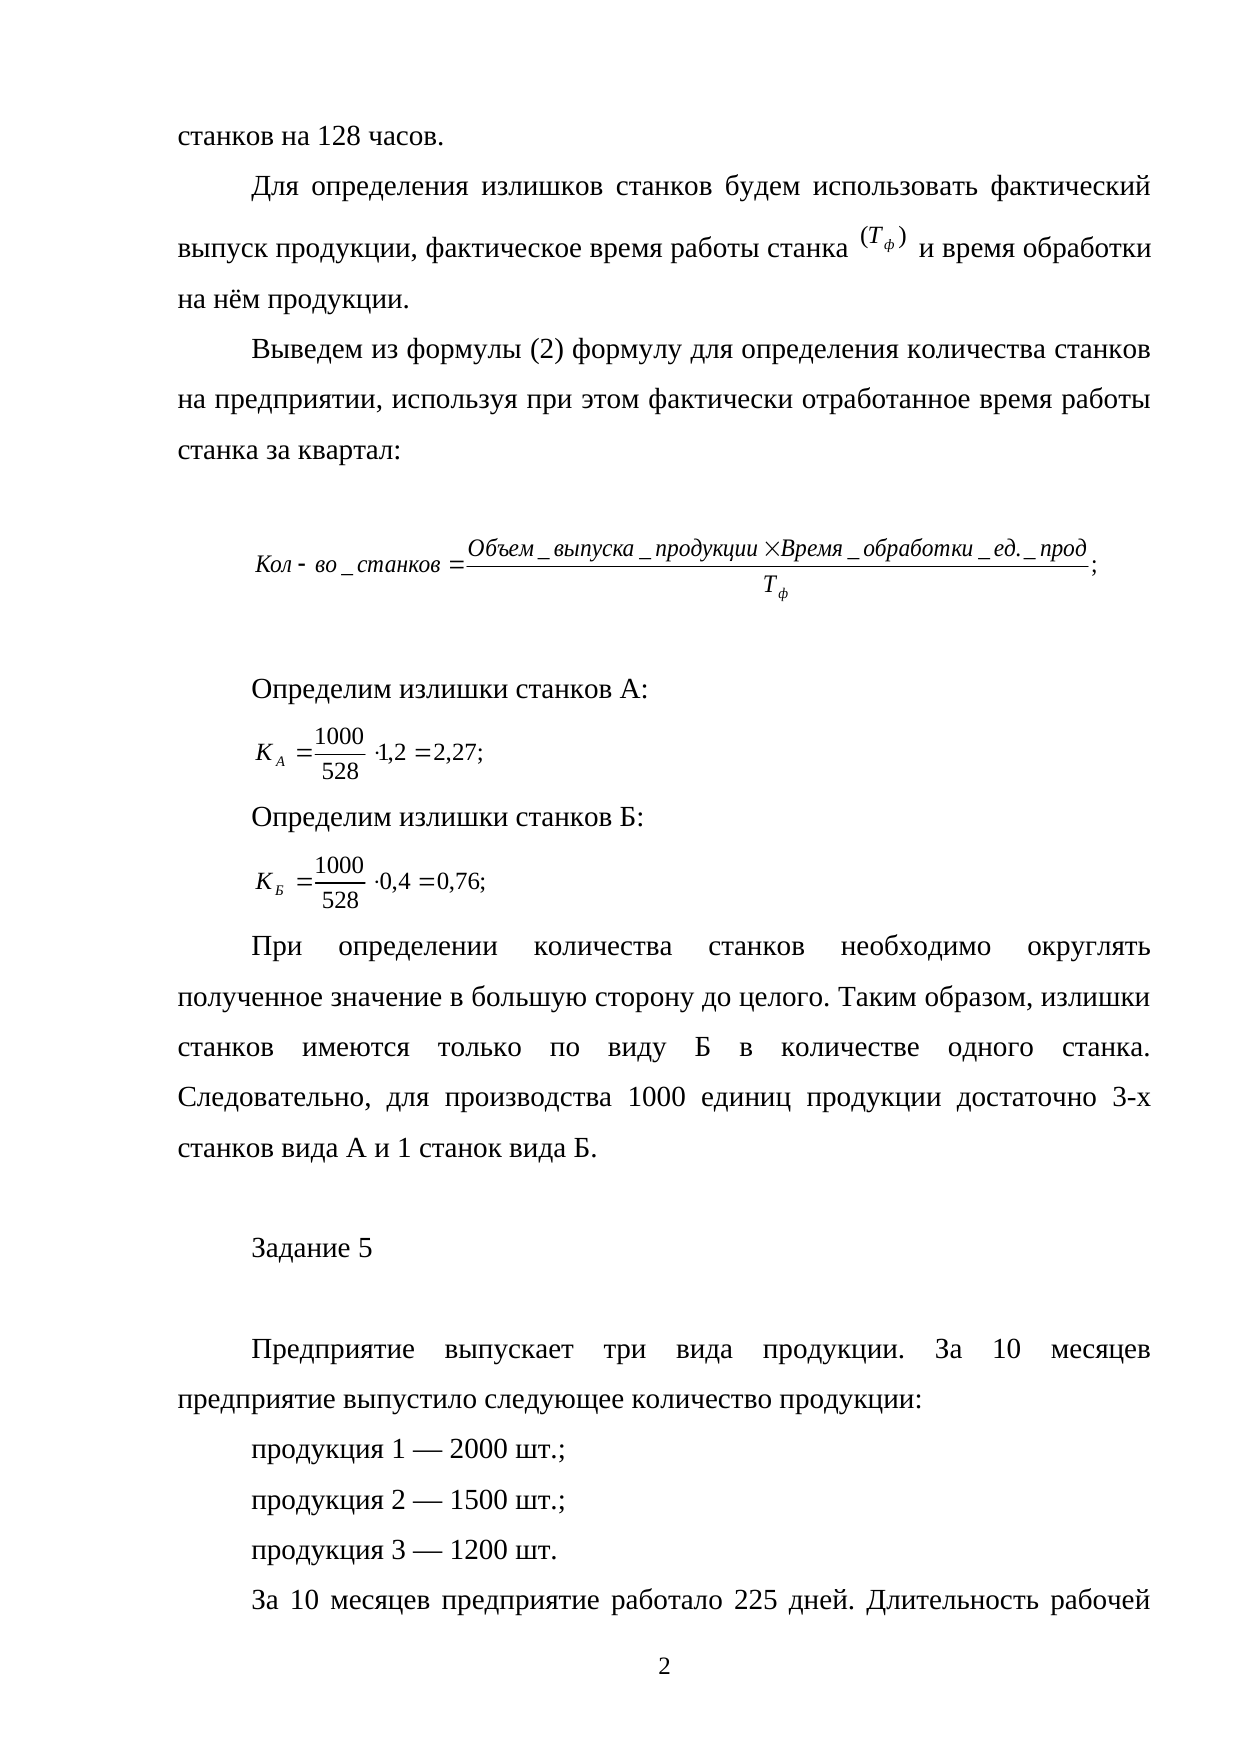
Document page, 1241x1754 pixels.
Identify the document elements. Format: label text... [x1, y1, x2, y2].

text Предприятие выпускает три вида продукции. За 10 месяцев предприятие выпустило следующее количество продукции: [177, 1331, 1152, 1415]
text Задание 5 [177, 1230, 1152, 1264]
text продукция 1 — 2000 шт.; [177, 1432, 1152, 1465]
text Выведем из формулы (2) формулу для определения количества станков на предприятии, используя при этом фактически отработанное время работы станка за квартал: [177, 331, 1152, 465]
text Определим излишки станков Б: [177, 799, 1152, 833]
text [177, 118, 1152, 152]
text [177, 1582, 1152, 1616]
text Определим излишки станков А: [177, 671, 1152, 704]
text продукция 2 — 1500 шт.; [177, 1482, 1152, 1515]
text продукция 3 — 1200 шт. [177, 1532, 1152, 1566]
text При определении количества станков необходимо округлять полученное значение в большую сторону до целого. Таким образом, излишки станков имеются только по виду Б в количестве одного станка. Следовательно, для производства 1000 единиц продукции достаточно 3-х станков вида А и 1 станок вида Б. [177, 928, 1152, 1163]
text Для определения излишков станков будем использовать фактический выпуск продукции, фактическое время работы станка и время обработки на нём продукции. [177, 168, 1152, 314]
